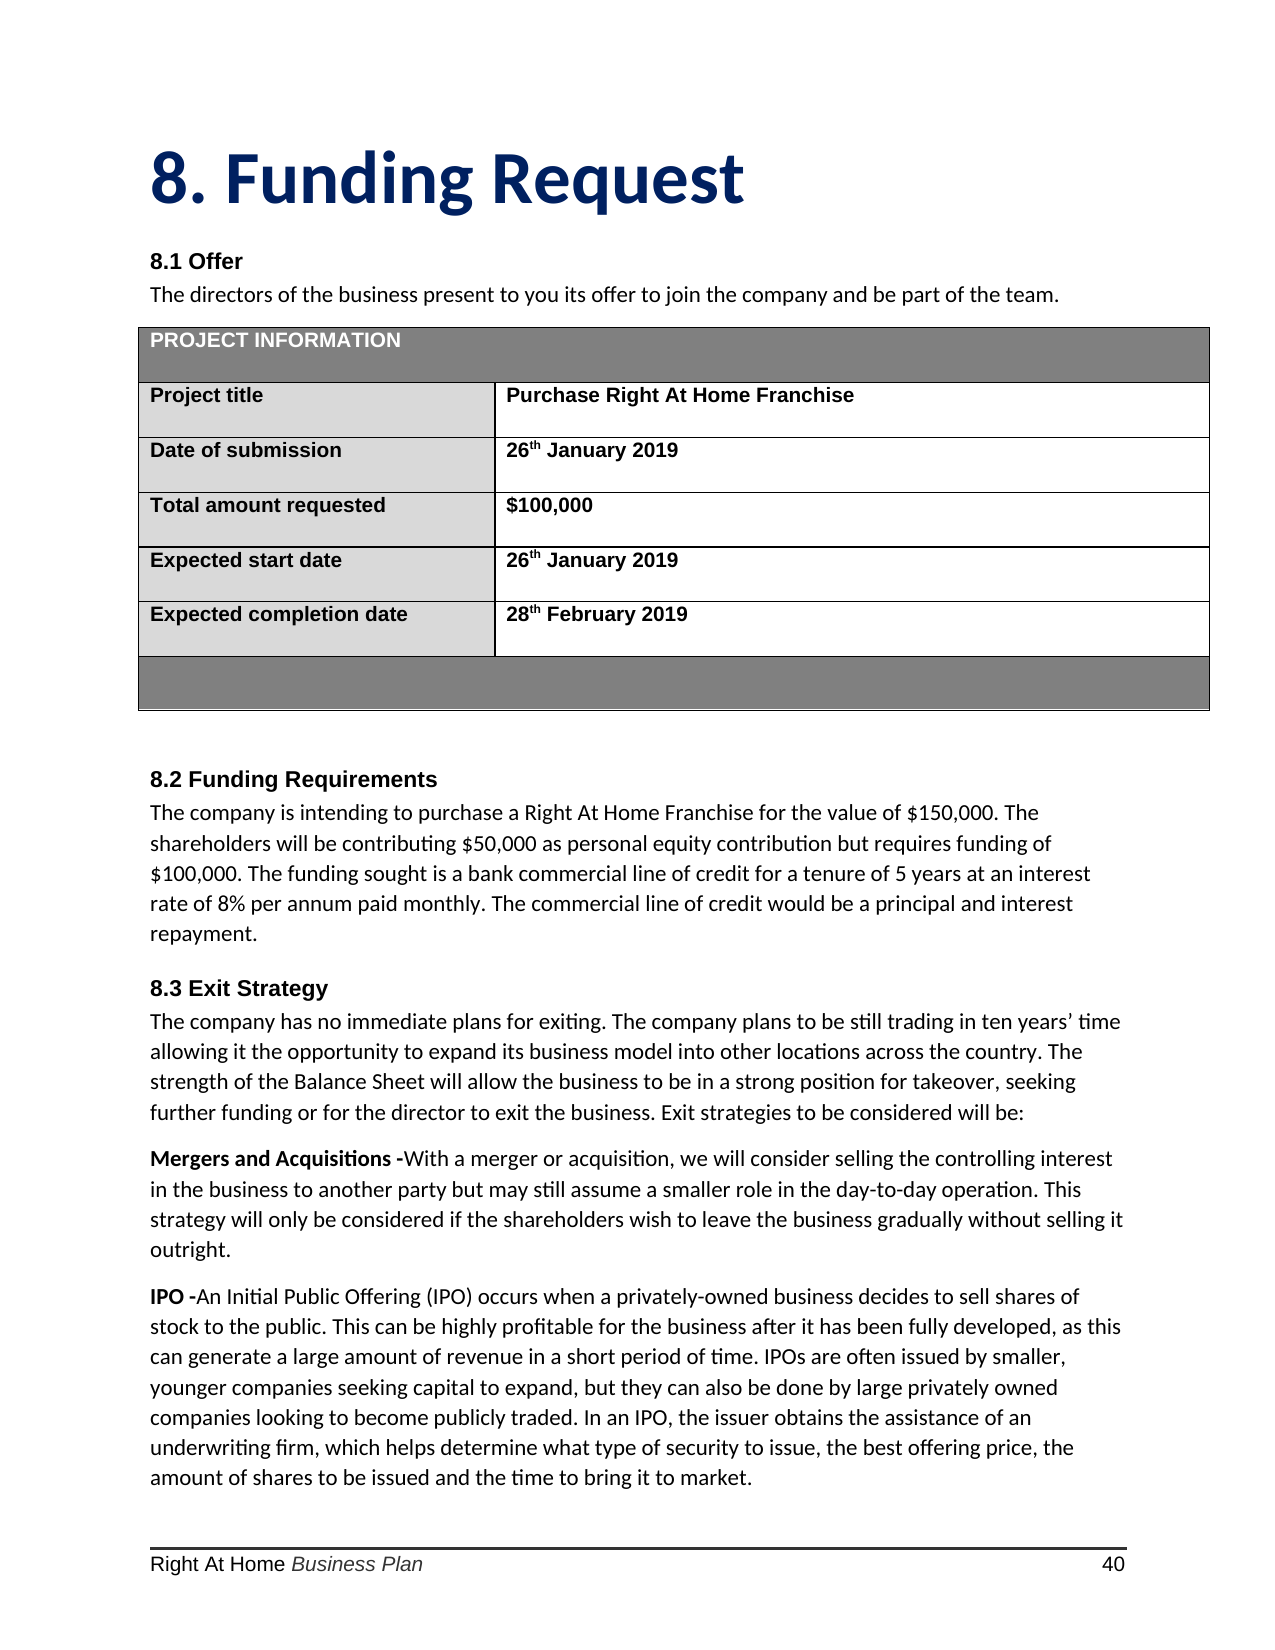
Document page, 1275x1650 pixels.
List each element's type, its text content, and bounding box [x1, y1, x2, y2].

table_cell Project title [139, 383, 494, 437]
table_cell 28th February 2019 [496, 602, 1209, 656]
text Mergers and Acquisitions -With a merger or acquisition, we will consider selling the controlling interest in the business to another party but may still assume a smaller role in the day-to-day operation. This strategy will only be considered if the shareholders wish to leave the business gradually without selling it outright. [150, 1144, 1125, 1263]
table_cell $100,000 [496, 493, 1209, 546]
table_cell Total amount requested [139, 493, 494, 546]
table_header PROJECT INFORMATION [139, 328, 1209, 382]
table_cell Expected start date [139, 548, 494, 601]
subtitle 8. Funding Request [150, 131, 1125, 223]
text IPO -An Initial Public Offering (IPO) occurs when a privately-owned business decides to sell shares of stock to the public. This can be highly profitable for the business after it has been fully developed, as this can generate a large amount of revenue in a short period of time. IPOs are often issued by smaller, younger companies seeking capital to expand, but they can also be done by large privately owned companies looking to become publicly traded. In an IPO, the issuer obtains the assistance of an underwriting firm, which helps determine what type of security to issue, the best offering price, the amount of shares to be issued and the time to bring it to market. [150, 1282, 1125, 1491]
table_cell Date of submission [139, 438, 494, 492]
table_cell Purchase Right At Home Franchise [496, 383, 1209, 437]
table_cell 26th January 2019 [496, 438, 1209, 492]
text The company has no immediate plans for exiting. The company plans to be still trading in ten years’ time allowing it the opportunity to expand its business model into other locations across the country. The strength of the Balance Sheet will allow the business to be in a strong position for takeover, seeking further funding or for the director to exit the business. Exit strategies to be considered will be: [150, 1007, 1125, 1126]
text The company is intending to purchase a Right At Home Franchise for the value of $150,000. The shareholders will be contributing $50,000 as personal equity contribution but requires funding of $100,000. The funding sought is a bank commercial line of credit for a tenure of 5 years at an interest rate of 8% per annum paid monthly. The commercial line of credit would be a principal and interest repayment. [150, 798, 1125, 947]
table_cell [139, 657, 1209, 709]
subtitle 8.3 Exit Strategy [150, 974, 1125, 1001]
table_cell 26th January 2019 [496, 548, 1209, 601]
table_cell Expected completion date [139, 602, 494, 656]
subtitle 8.2 Funding Requirements [150, 766, 1125, 792]
text The directors of the business present to you its offer to join the company and be part of the team. [150, 280, 1125, 308]
subtitle 8.1 Offer [150, 248, 1125, 274]
